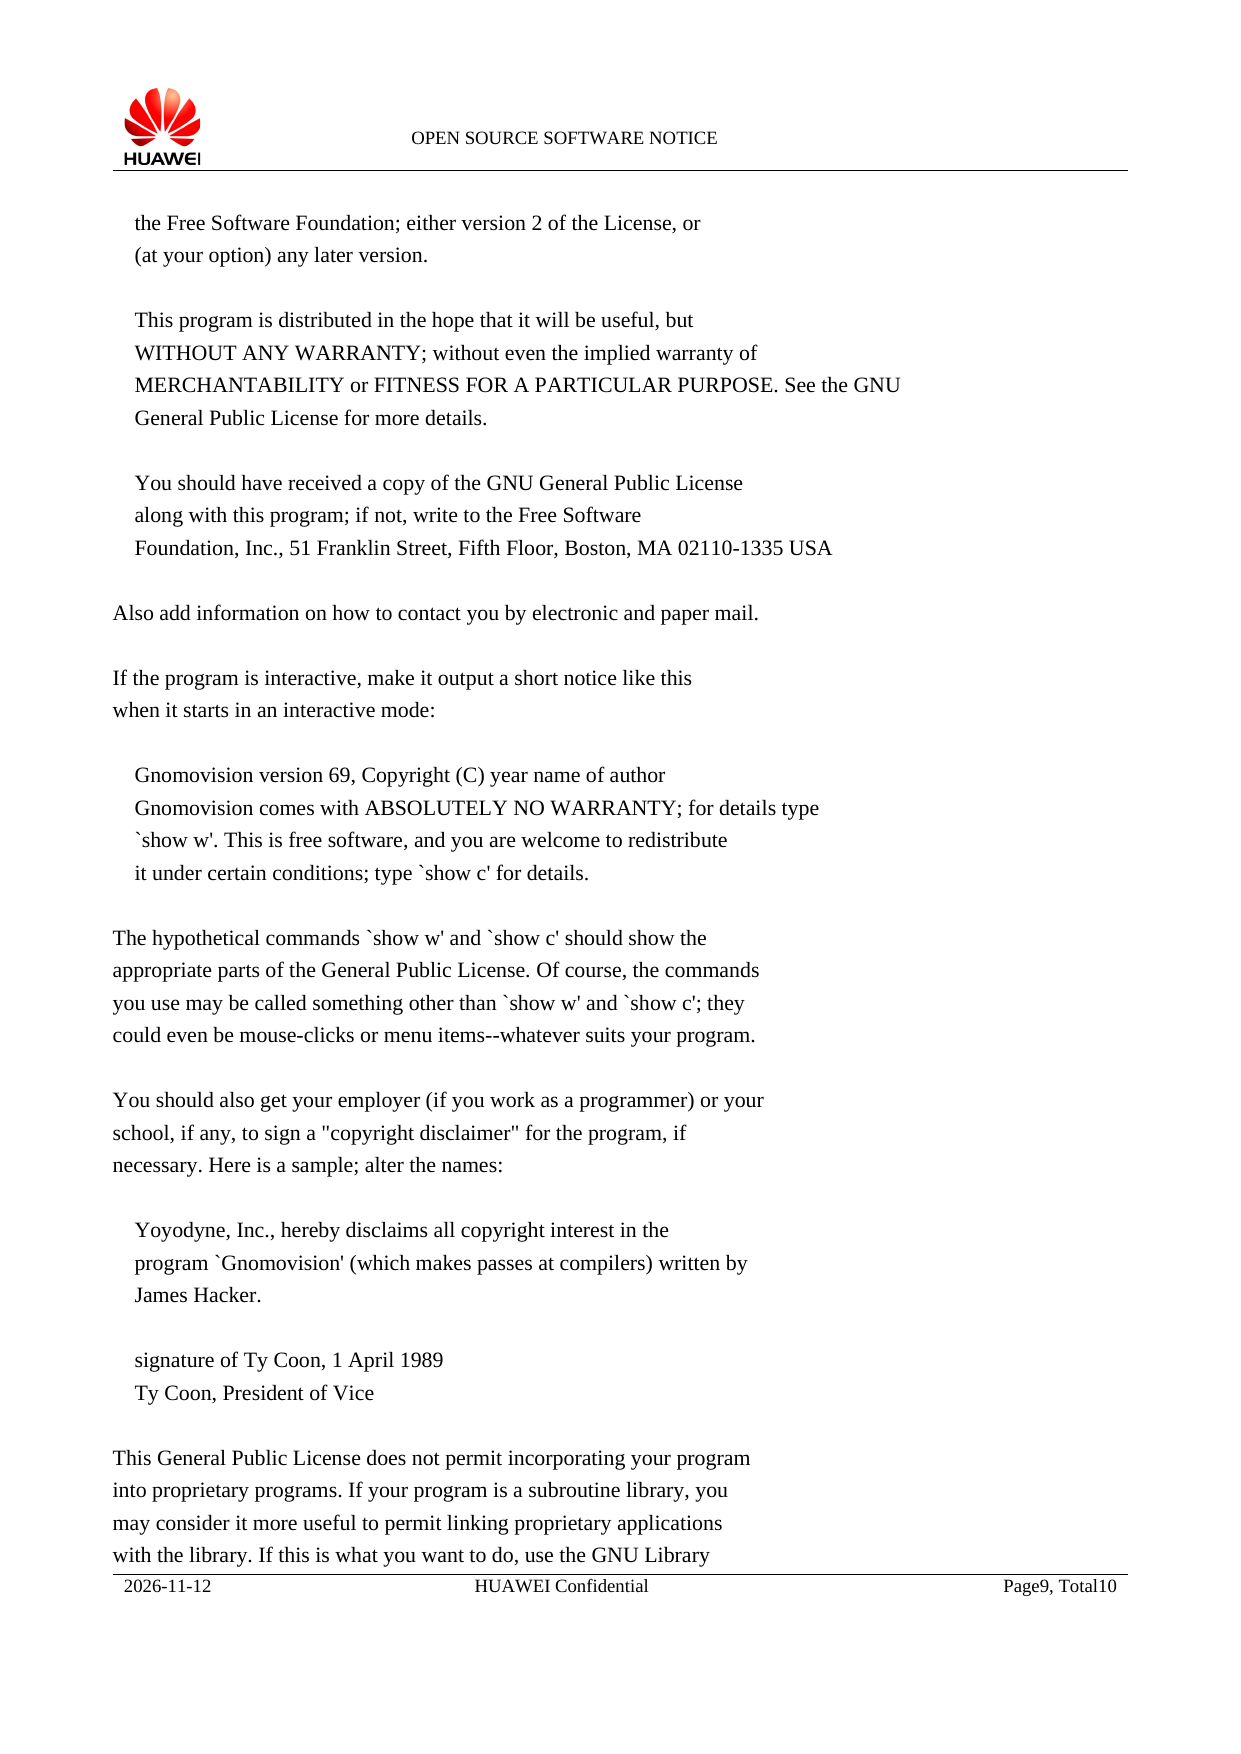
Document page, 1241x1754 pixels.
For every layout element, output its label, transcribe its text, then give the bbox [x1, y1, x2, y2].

picture [124, 88, 201, 165]
